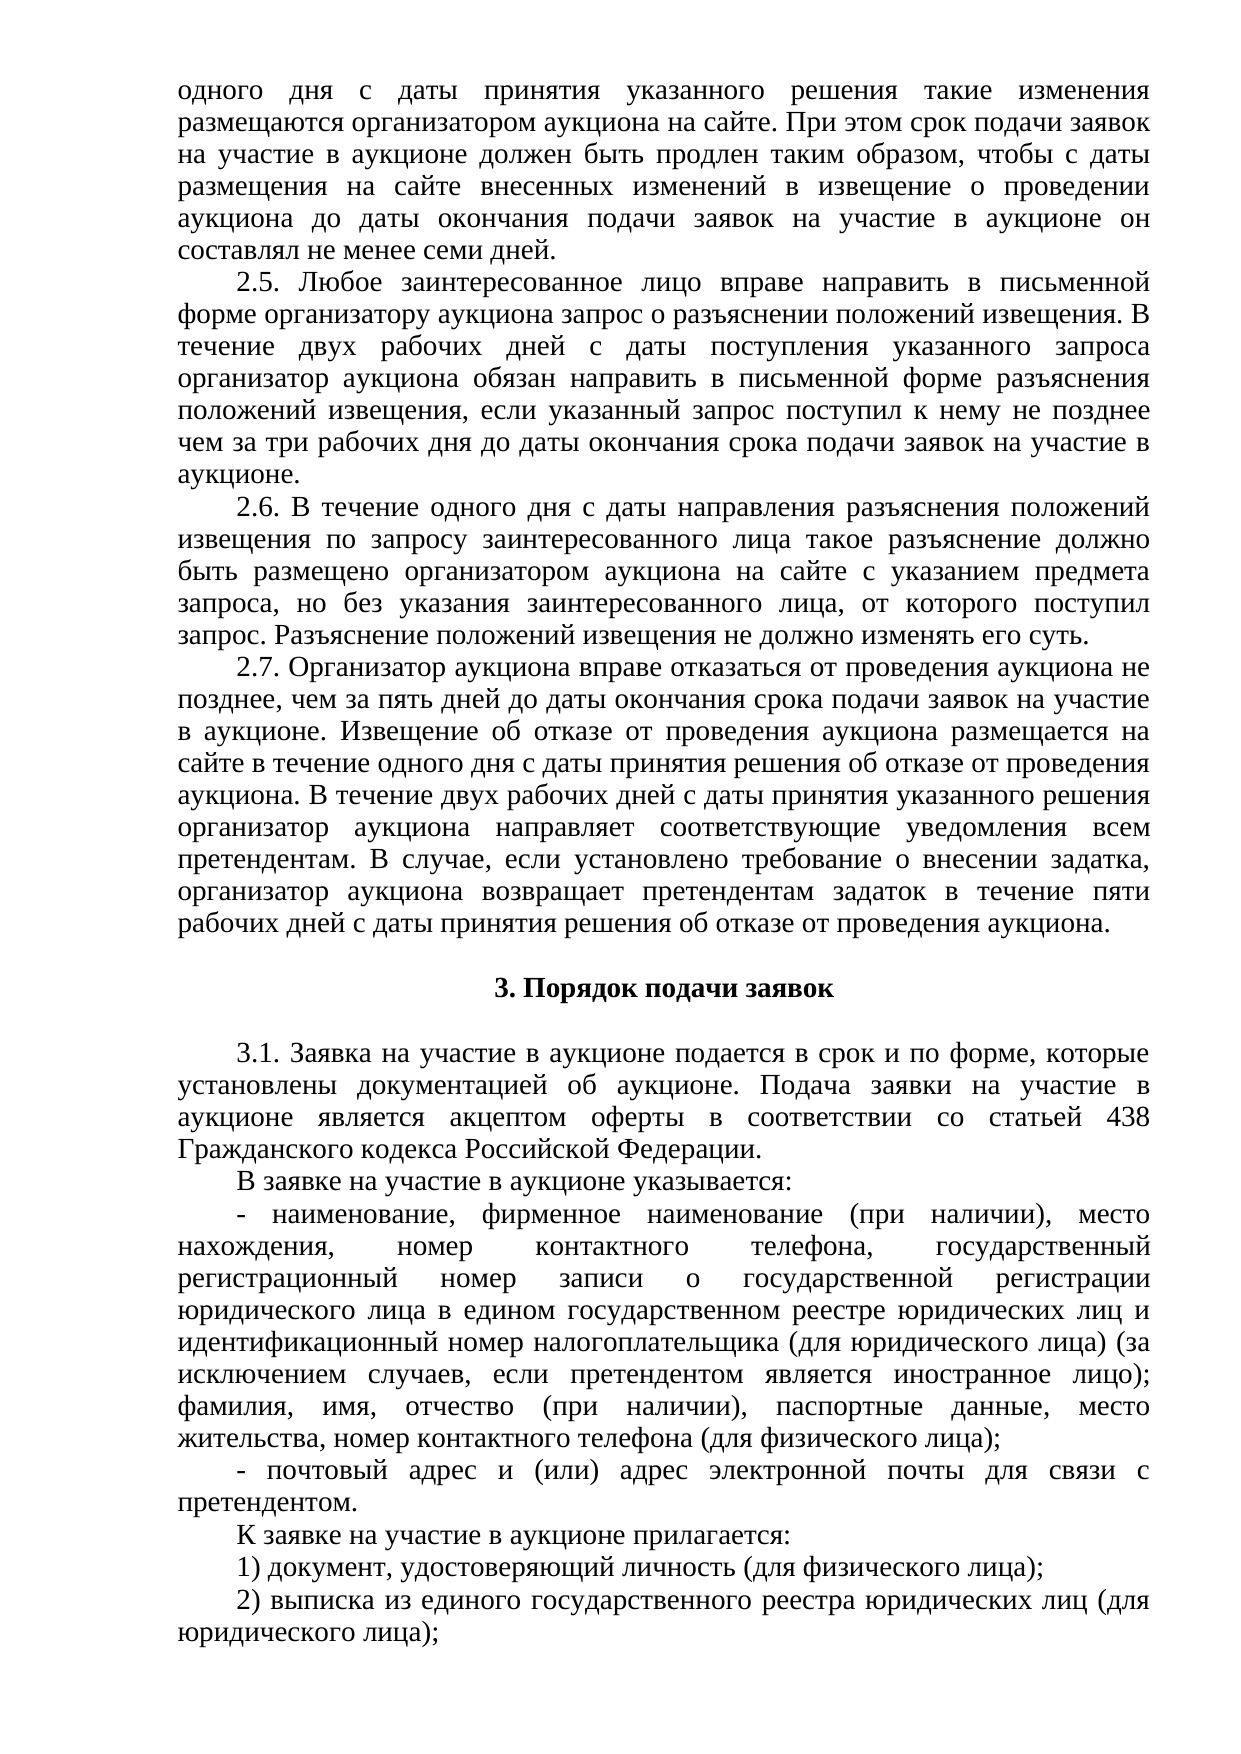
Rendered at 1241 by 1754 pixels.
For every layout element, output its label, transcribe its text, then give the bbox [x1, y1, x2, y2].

text 3. Порядок подачи заявок [177, 972, 1151, 1004]
text 3.1. Заявка на участие в аукционе подается в срок и по форме, которые установлены документацией об аукционе. Подача заявки на участие в аукционе является акцептом оферты в соответствии со статьей 438 Гражданского кодекса Российской Федерации. [177, 1037, 1151, 1165]
text 1) документ, удостоверяющий личность (для физического лица); [177, 1551, 1151, 1583]
text К заявке на участие в аукционе прилагается: [177, 1519, 1151, 1551]
text В заявке на участие в аукционе указывается: [177, 1165, 1151, 1197]
text 2.6. В течение одного дня с даты направления разъяснения положений извещения по запросу заинтересованного лица такое разъяснение должно быть размещено организатором аукциона на сайте с указанием предмета запроса, но без указания заинтересованного лица, от которого поступил запрос. Разъяснение положений извещения не должно изменять его суть. [177, 491, 1151, 651]
text 2.5. Любое заинтересованное лицо вправе направить в письменной форме организатору аукциона запрос о разъяснении положений извещения. В течение двух рабочих дней с даты поступления указанного запроса организатор аукциона обязан направить в письменной форме разъяснения положений извещения, если указанный запрос поступил к нему не позднее чем за три рабочих дня до даты окончания срока подачи заявок на участие в аукционе. [177, 266, 1151, 490]
text 2.7. Организатор аукциона вправе отказаться от проведения аукциона не позднее, чем за пять дней до даты окончания срока подачи заявок на участие в аукционе. Извещение об отказе от проведения аукциона размещается на сайте в течение одного дня с даты принятия решения об отказе от проведения аукциона. В течение двух рабочих дней с даты принятия указанного решения организатор аукциона направляет соответствующие уведомления всем претендентам. В случае, если установлено требование о внесении задатка, организатор аукциона возвращает претендентам задаток в течение пяти рабочих дней с даты принятия решения об отказе от проведения аукциона. [177, 651, 1151, 939]
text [177, 74, 1151, 266]
text - наименование, фирменное наименование (при наличии), место нахождения, номер контактного телефона, государственный регистрационный номер записи о государственной регистрации юридического лица в едином государственном реестре юридических лиц и идентификационный номер налогоплательщика (для юридического лица) (за исключением случаев, если претендентом является иностранное лицо); фамилия, имя, отчество (при наличии), паспортные данные, место жительства, номер контактного телефона (для физического лица); [177, 1198, 1151, 1454]
text - почтовый адрес и (или) адрес электронной почты для связи с претендентом. [177, 1454, 1151, 1518]
text 2) выписка из единого государственного реестра юридических лиц (для юридического лица); [177, 1584, 1151, 1648]
